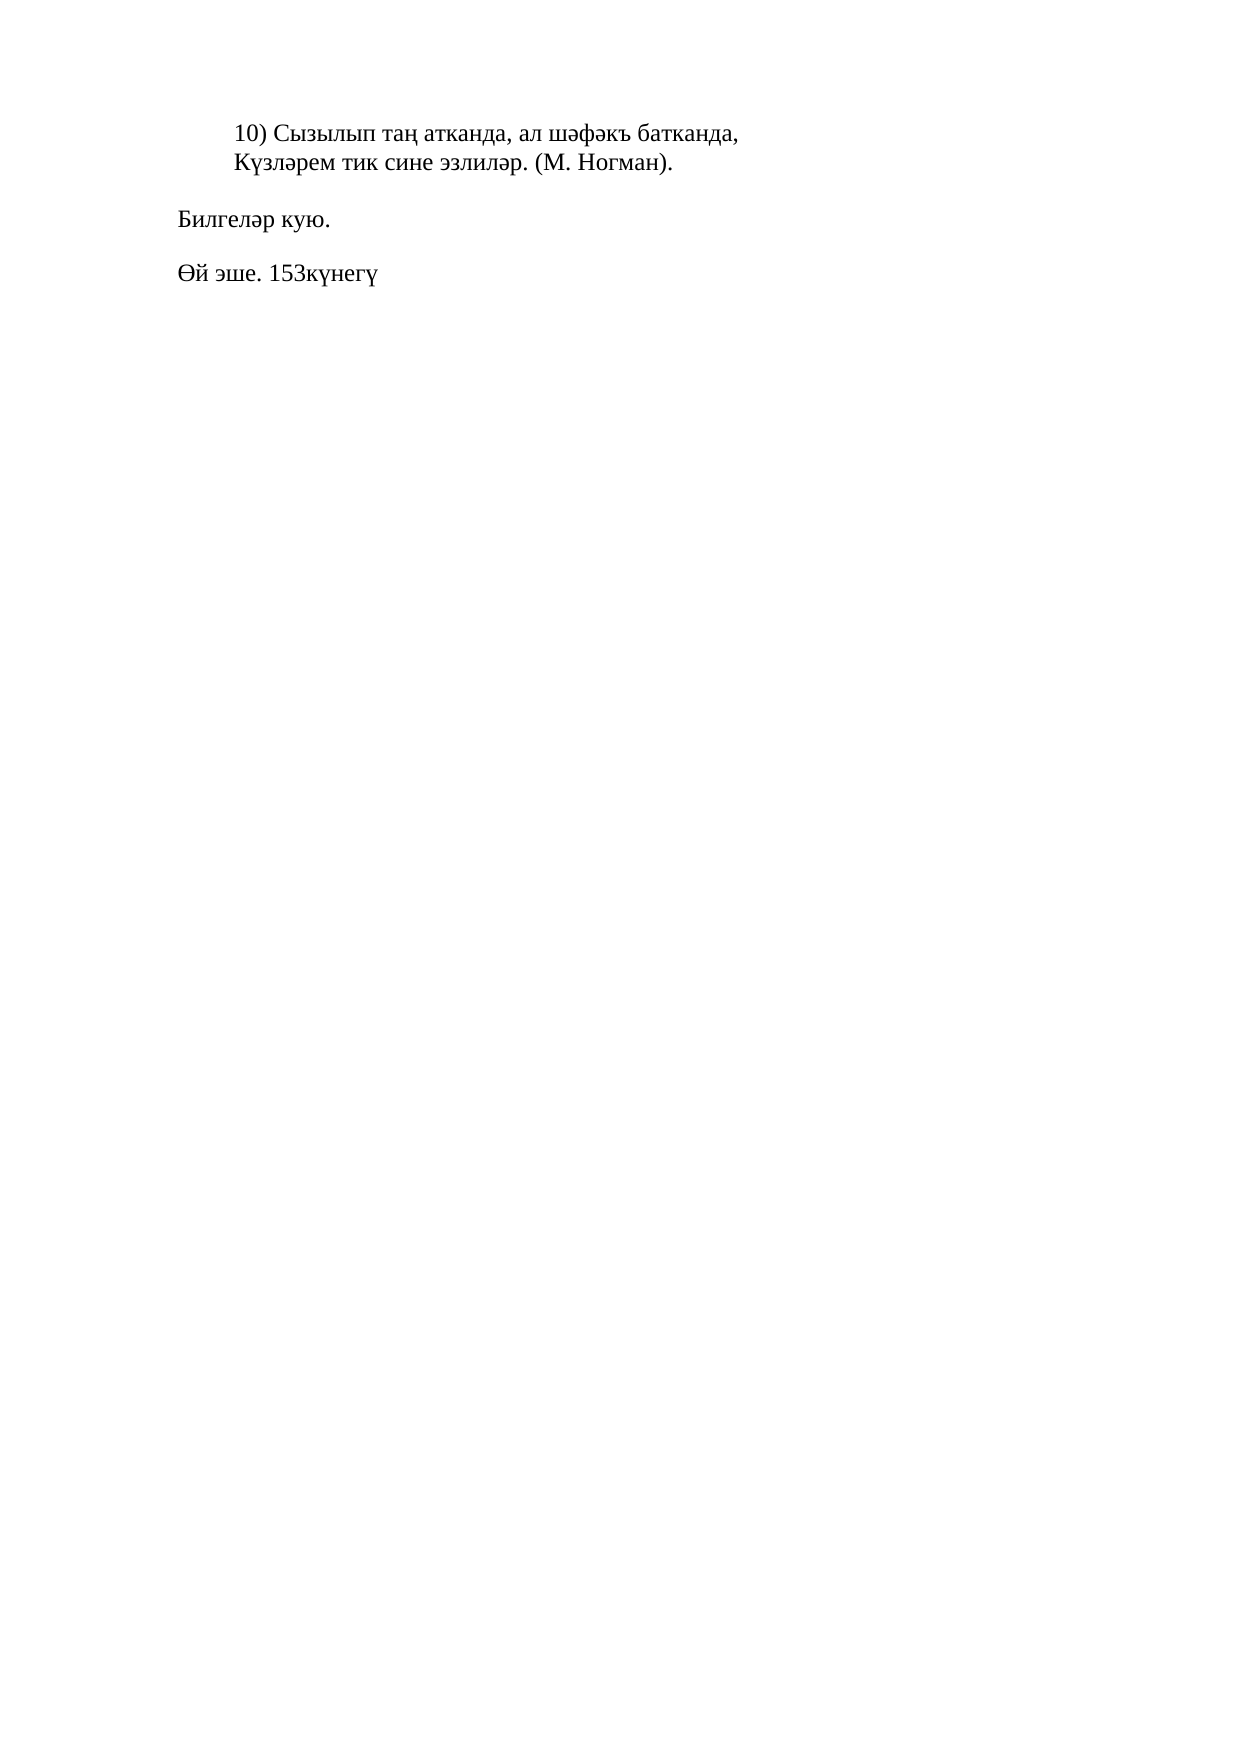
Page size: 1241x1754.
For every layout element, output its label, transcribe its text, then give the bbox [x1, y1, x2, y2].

text Күзләрем тик сине эзлиләр. (М. Ногман). [177, 147, 1160, 176]
text 10) Сызылып таң атканда, ал шәфәкъ батканда, [177, 118, 1160, 147]
text Өй эше. 153күнегү [177, 258, 1152, 287]
text Билгеләр кую. [177, 204, 1152, 233]
